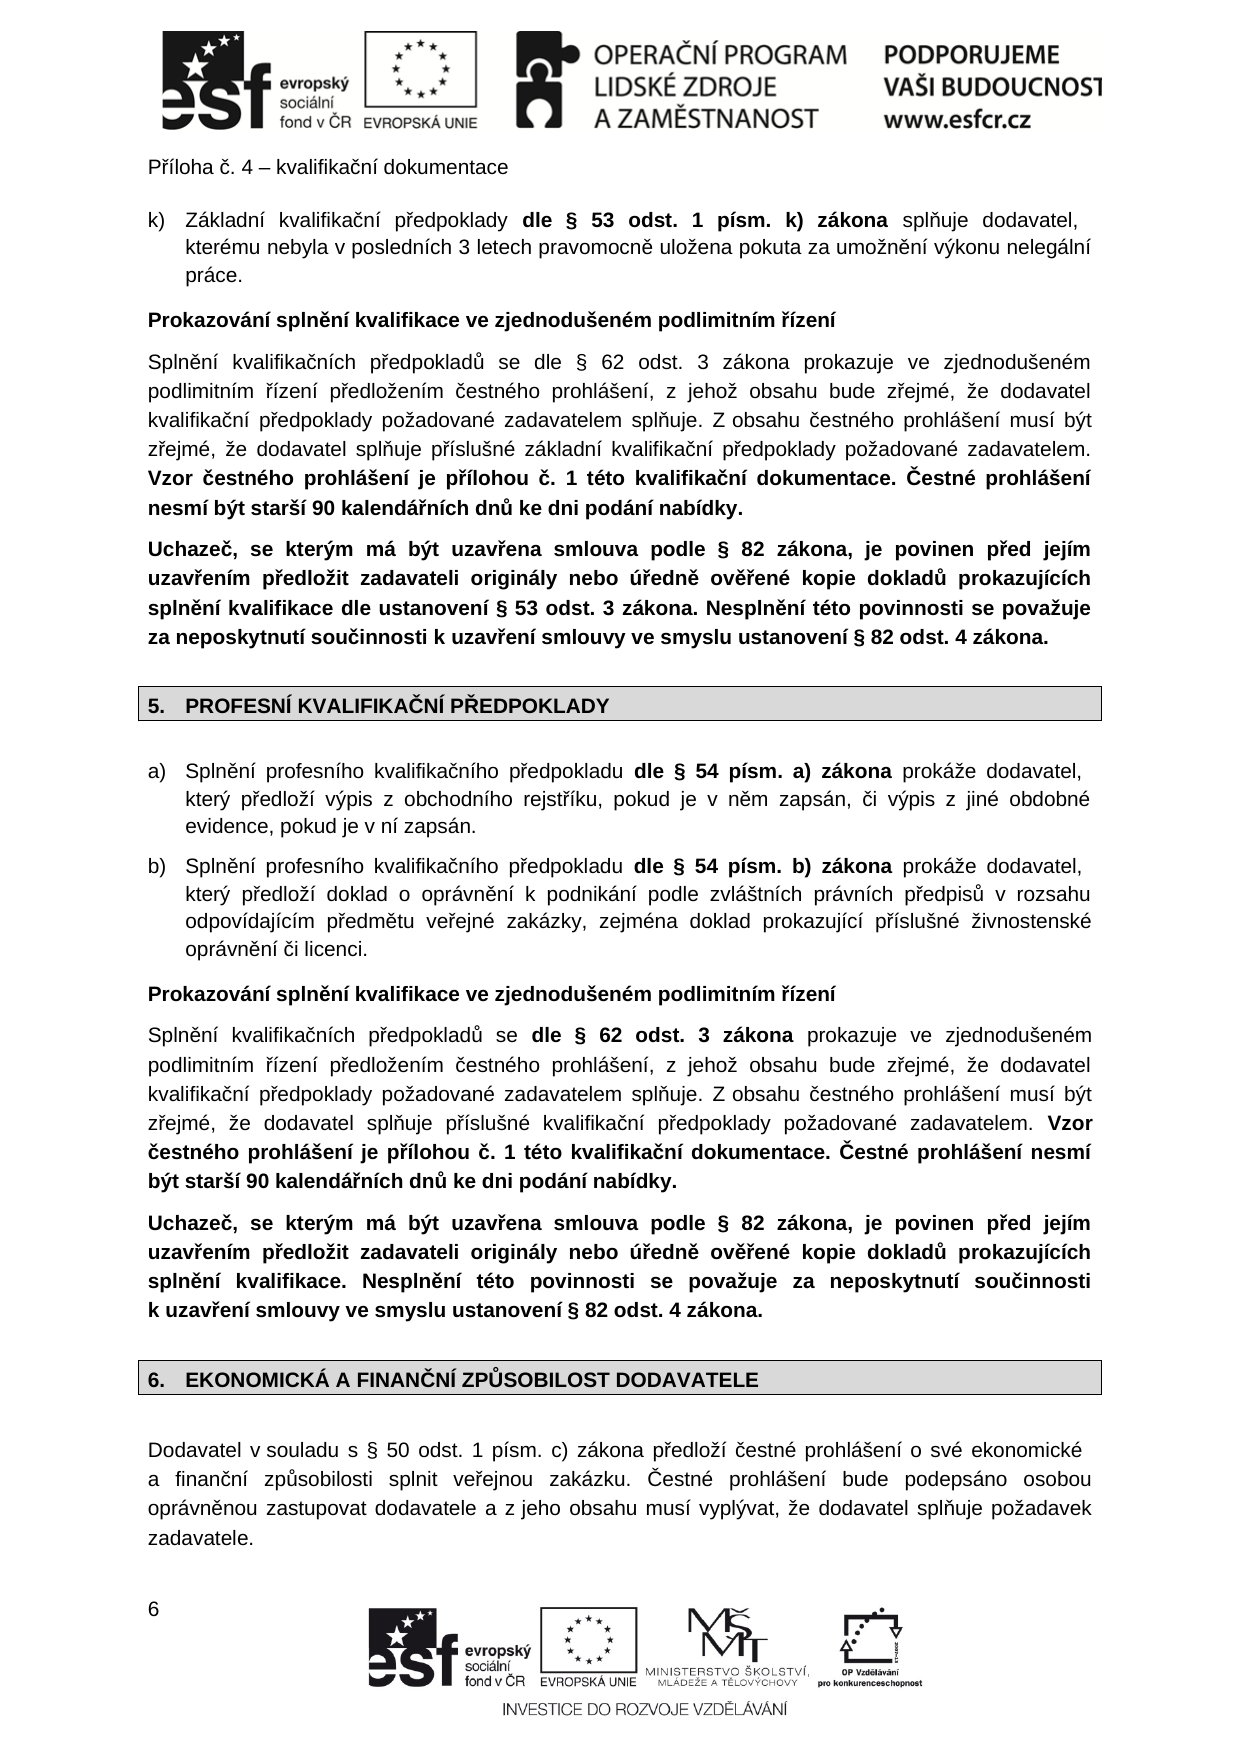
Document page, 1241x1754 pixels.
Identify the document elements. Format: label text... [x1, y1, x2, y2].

picture [366, 1604, 923, 1717]
list Splnění profesního kvalifikačního předpokladu dle § 54 písm. a) zákona prokáže dodavatel, který předloží výpis z obchodního rejstříku, pokud je v něm zapsán, či výpis z jiné obdobné evidence, pokud je v ní zapsán. [148, 759, 1092, 838]
text Dodavatel v souladu s § 50 odst. 1 písm. c) zákona předloží čestné prohlášení o své ekonomické a finanční způsobilosti splnit veřejnou zakázku. Čestné prohlášení bude podepsáno osobou oprávněnou zastupovat dodavatele a z jeho obsahu musí vyplývat, že dodavatel splňuje požadavek zadavatele. [148, 1433, 1092, 1549]
list Splnění profesního kvalifikačního předpokladu dle § 54 písm. b) zákona prokáže dodavatel, který předloží doklad o oprávnění k podnikání podle zvláštních právních předpisů v rozsahu odpovídajícím předmětu veřejné zakázky, zejména doklad prokazující příslušné živnostenské oprávnění či licenci. [148, 854, 1092, 960]
text Splnění kvalifikačních předpokladů se dle § 62 odst. 3 zákona prokazuje ve zjednodušeném podlimitním řízení předložením čestného prohlášení, z jehož obsahu bude zřejmé, že dodavatel kvalifikační předpoklady požadované zadavatelem splňuje. Z obsahu čestného prohlášení musí být zřejmé, že dodavatel splňuje příslušné základní kvalifikační předpoklady požadované zadavatelem. Vzor čestného prohlášení je přílohou č. 1 této kvalifikační dokumentace. Čestné prohlášení nesmí být starší 90 kalendářních dnů ke dni podání nabídky. [148, 344, 1092, 519]
text Prokazování splnění kvalifikace ve zjednodušeném podlimitním řízení [148, 976, 1092, 1006]
text Prokazování splnění kvalifikace ve zjednodušeném podlimitním řízení [148, 303, 1092, 332]
subtitle profesní KVALIFIKAční předpoklady [139, 687, 1101, 720]
text Uchazeč, se kterým má být uzavřena smlouva podle § 82 zákona, je povinen před jejím uzavřením předložit zadavateli originály nebo úředně ověřené kopie dokladů prokazujících splnění kvalifikace dle ustanovení § 53 odst. 3 zákona. Nesplnění této povinnosti se považuje za neposkytnutí součinnosti k uzavření smlouvy ve smyslu ustanovení § 82 odst. 4 zákona. [148, 532, 1092, 648]
picture [161, 31, 1101, 132]
subtitle Ekonomická a finanční způsobilost dodavatele [139, 1361, 1101, 1394]
text Splnění kvalifikačních předpokladů se dle § 62 odst. 3 zákona prokazuje ve zjednodušeném podlimitním řízení předložením čestného prohlášení, z jehož obsahu bude zřejmé, že dodavatel kvalifikační předpoklady požadované zadavatelem splňuje. Z obsahu čestného prohlášení musí být zřejmé, že dodavatel splňuje příslušné kvalifikační předpoklady požadované zadavatelem. Vzor čestného prohlášení je přílohou č. 1 této kvalifikační dokumentace. Čestné prohlášení nesmí být starší 90 kalendářních dnů ke dni podání nabídky. [148, 1018, 1092, 1193]
list Základní kvalifikační předpoklady dle § 53 odst. 1 písm. k) zákona splňuje dodavatel, kterému nebyla v posledních 3 letech pravomocně uložena pokuta za umožnění výkonu nelegální práce. [148, 208, 1092, 287]
